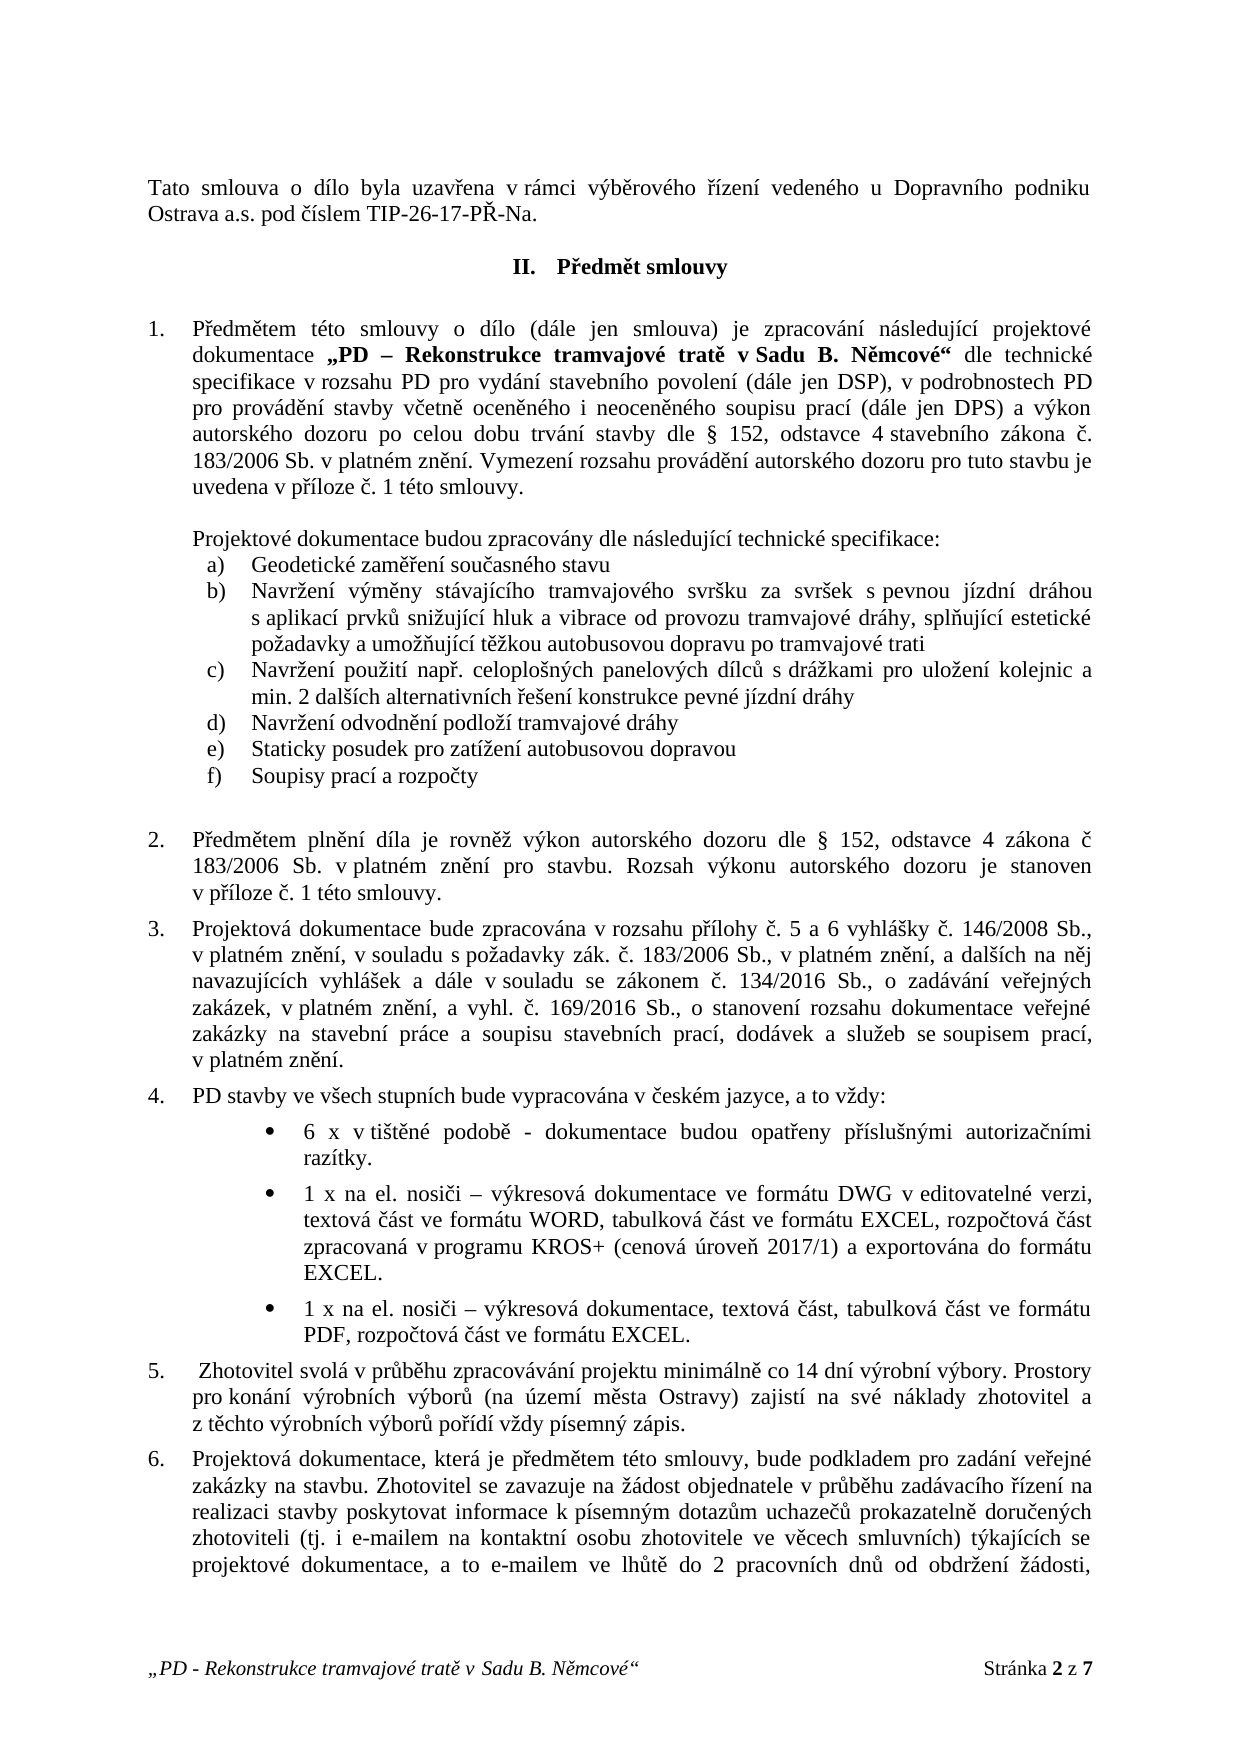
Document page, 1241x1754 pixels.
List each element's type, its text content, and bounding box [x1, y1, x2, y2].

text 2. Předmětem plnění díla je rovněž výkon autorského dozoru dle § 152, odstavce 4 zákona č 183/2006 Sb. v platném znění pro stavbu. Rozsah výkonu autorského dozoru je stanoven v příloze č. 1 této smlouvy. [148, 826, 1093, 905]
list Staticky posudek pro zatížení autobusovou dopravou [207, 735, 1093, 762]
list Soupisy prací a rozpočty [207, 762, 1093, 788]
text 5. Zhotovitel svolá v průběhu zpracovávání projektu minimálně co 14 dní výrobní výbory. Prostory pro konání výrobních výborů (na území města Ostravy) zajistí na své náklady zhotovitel a z těchto výrobních výborů pořídí vždy písemný zápis. [148, 1357, 1093, 1436]
list Geodetické zaměření současného stavu [207, 551, 1093, 577]
text Tato smlouva o dílo byla uzavřena v rámci výběrového řízení vedeného u Dopravního podniku Ostrava a.s. pod číslem TIP-26-17-PŘ-Na. [148, 174, 1090, 227]
list 1 x na el. nosiči – výkresová dokumentace, textová část, tabulková část ve formátu PDF, rozpočtová část ve formátu EXCEL. [266, 1295, 1093, 1347]
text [148, 1445, 1093, 1577]
text 4. PD stavby ve všech stupních bude vypracována v českém jazyce, a to vždy: [148, 1082, 1093, 1108]
list Navržení výměny stávajícího tramvajového svršku za svršek s pevnou jízdní dráhou s aplikací prvků snižující hluk a vibrace od provozu tramvajové dráhy, splňující estetické požadavky a umožňující těžkou autobusovou dopravu po tramvajové trati [207, 577, 1093, 656]
list Navržení použití např. celoplošných panelových dílců s drážkami pro uložení kolejnic a min. 2 dalších alternativních řešení konstrukce pevné jízdní dráhy [207, 656, 1093, 709]
list Projektové dokumentace budou zpracovány dle následující technické specifikace: [192, 524, 1093, 551]
list 1 x na el. nosiči – výkresová dokumentace ve formátu DWG v editovatelné verzi, textová část ve formátu WORD, tabulková část ve formátu EXCEL, rozpočtová část zpracovaná v programu KROS+ (cenová úroveň 2017/1) a exportována do formátu EXCEL. [266, 1180, 1093, 1285]
text 3. Projektová dokumentace bude zpracována v rozsahu přílohy č. 5 a 6 vyhlášky č. 146/2008 Sb., v platném znění, v souladu s požadavky zák. č. 183/2006 Sb., v platném znění, a dalších na něj navazujících vyhlášek a dále v souladu se zákonem č. 134/2016 Sb., o zadávání veřejných zakázek, v platném znění, a vyhl. č. 169/2016 Sb., o stanovení rozsahu dokumentace veřejné zakázky na stavební práce a soupisu stavebních prací, dodávek a služeb se soupisem prací, v platném znění. [148, 915, 1093, 1073]
list 6 x v tištěné podobě - dokumentace budou opatřeny příslušnými autorizačními razítky. [266, 1118, 1093, 1171]
list Předmět smlouvy [148, 253, 1093, 279]
list Předmětem této smlouvy o dílo (dále jen smlouva) je zpracování následující projektové dokumentace „PD – Rekonstrukce tramvajové tratě v Sadu B. Němcové“ dle technické specifikace v rozsahu PD pro vydání stavebního povolení (dále jen DSP), v podrobnostech PD pro provádění stavby včetně oceněného i neoceněného soupisu prací (dále jen DPS) a výkon autorského dozoru po celou dobu trvání stavby dle § 152, odstavce 4 stavebního zákona č. 183/2006 Sb. v platném znění. Vymezení rozsahu provádění autorského dozoru pro tuto stavbu je uvedena v příloze č. 1 této smlouvy. [148, 315, 1093, 499]
list Navržení odvodnění podloží tramvajové dráhy [207, 709, 1093, 735]
